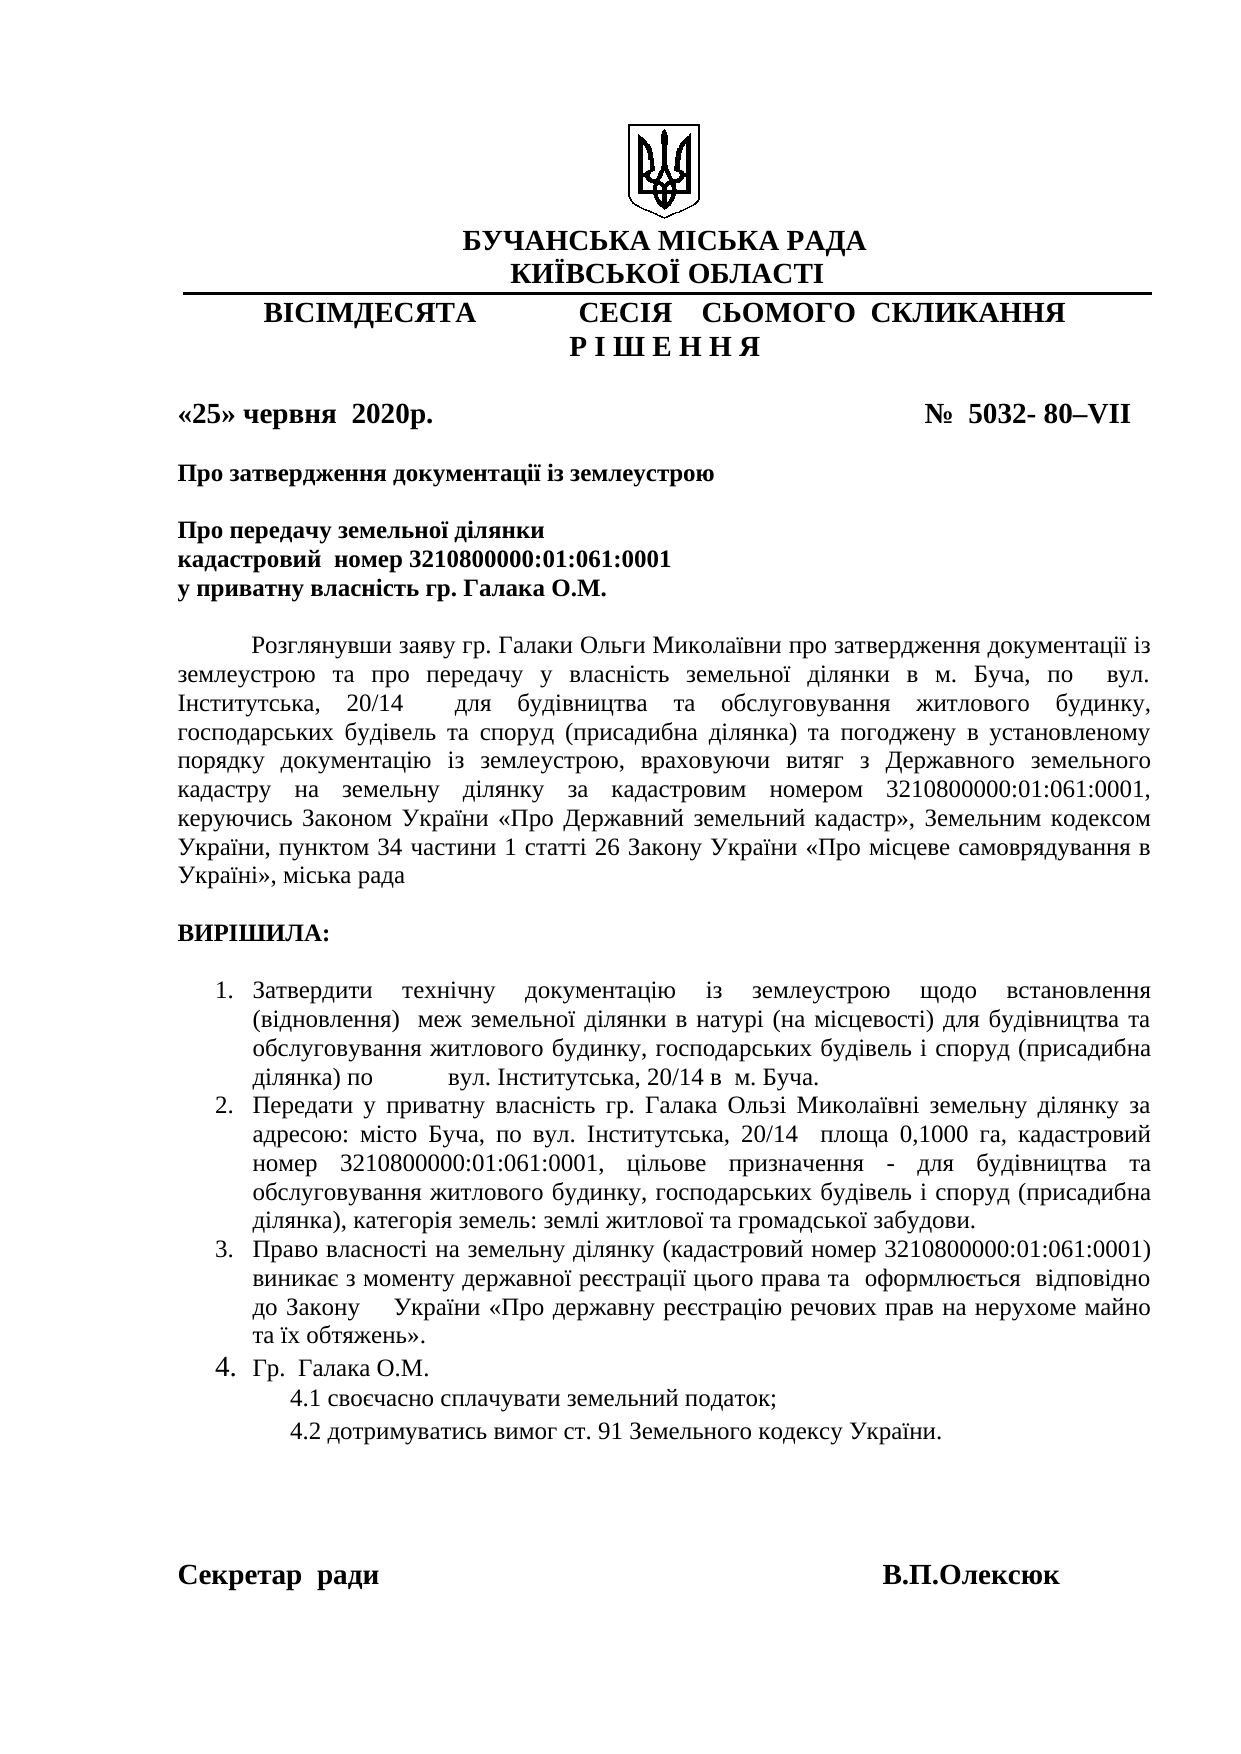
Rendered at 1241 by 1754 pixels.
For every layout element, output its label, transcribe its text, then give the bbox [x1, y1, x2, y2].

list Затвердити технічну документацію із землеустрою щодо встановлення (відновлення) меж земельної ділянки в натурі (на місцевості) для будівництва та обслуговування житлового будинку, господарських будівель і споруд (присадибна ділянка) по вул. Інститутська, 20/14 в м. Буча. [215, 976, 1152, 1091]
text ВІСІМДЕСЯТА СЕСІЯ СЬОМОГО СКЛИКАННЯ [177, 295, 1152, 329]
text Секретар ради В.П.Олексюк [177, 1557, 1152, 1591]
text Розглянувши заяву гр. Галаки Ольги Миколаївни про затвердження документації із землеустрою та про передачу у власність земельної ділянки в м. Буча, по вул. Інститутська, 20/14 для будівництва та обслуговування житлового будинку, господарських будівель та споруд (присадибна ділянка) та погоджену в установленому порядку документацію із землеустрою, враховуючи витяг з Державного земельного кадастру на земельну ділянку за кадастровим номером 3210800000:01:061:0001, керуючись Законом України «Про Державний земельний кадастр», Земельним кодексом України, пунктом 34 частини 1 статті 26 Закону України «Про місцеве самоврядування в Україні», міська рада [177, 631, 1152, 889]
list Передати у приватну власність гр. Галака Ользі Миколаївні земельну ділянку за адресою: місто Буча, по вул. Інститутська, 20/14 площа 0,1000 га, кадастровий номер 3210800000:01:061:0001, цільове призначення - для будівництва та обслуговування житлового будинку, господарських будівель і споруд (присадибна ділянка), категорія земель: землі житлової та громадської забудови. [215, 1091, 1152, 1234]
text КИЇВСЬКОЇ ОБЛАСТІ [183, 256, 1152, 292]
text Про затвердження документації із землеустрою [177, 458, 1152, 487]
text кадастровий номер 3210800000:01:061:0001 [177, 544, 1152, 573]
text «25» червня 2020р. № 5032- 80–VІІ [177, 396, 1152, 429]
list Право власності на земельну ділянку (кадастровий номер 3210800000:01:061:0001) виникає з моменту державної реєстрації цього права та оформлюється відповідно до Закону України «Про державну реєстрацію речових прав на нерухоме майно та їх обтяжень». [215, 1234, 1152, 1349]
list Гр. Галака О.М. [215, 1349, 1152, 1383]
text ВИРІШИЛА: [177, 918, 1152, 947]
text Про передачу земельної ділянки [177, 516, 1152, 544]
text у приватну власність гр. Галака О.М. [177, 573, 1152, 602]
list дотримуватись вимог ст. 91 Земельного кодексу України. [290, 1416, 1152, 1444]
text Р І Ш Е Н Н Я [177, 329, 1152, 362]
text БУЧАНСЬКА МІСЬКА РАДА [177, 223, 1152, 256]
list своєчасно сплачувати земельний податок; [290, 1383, 1152, 1412]
